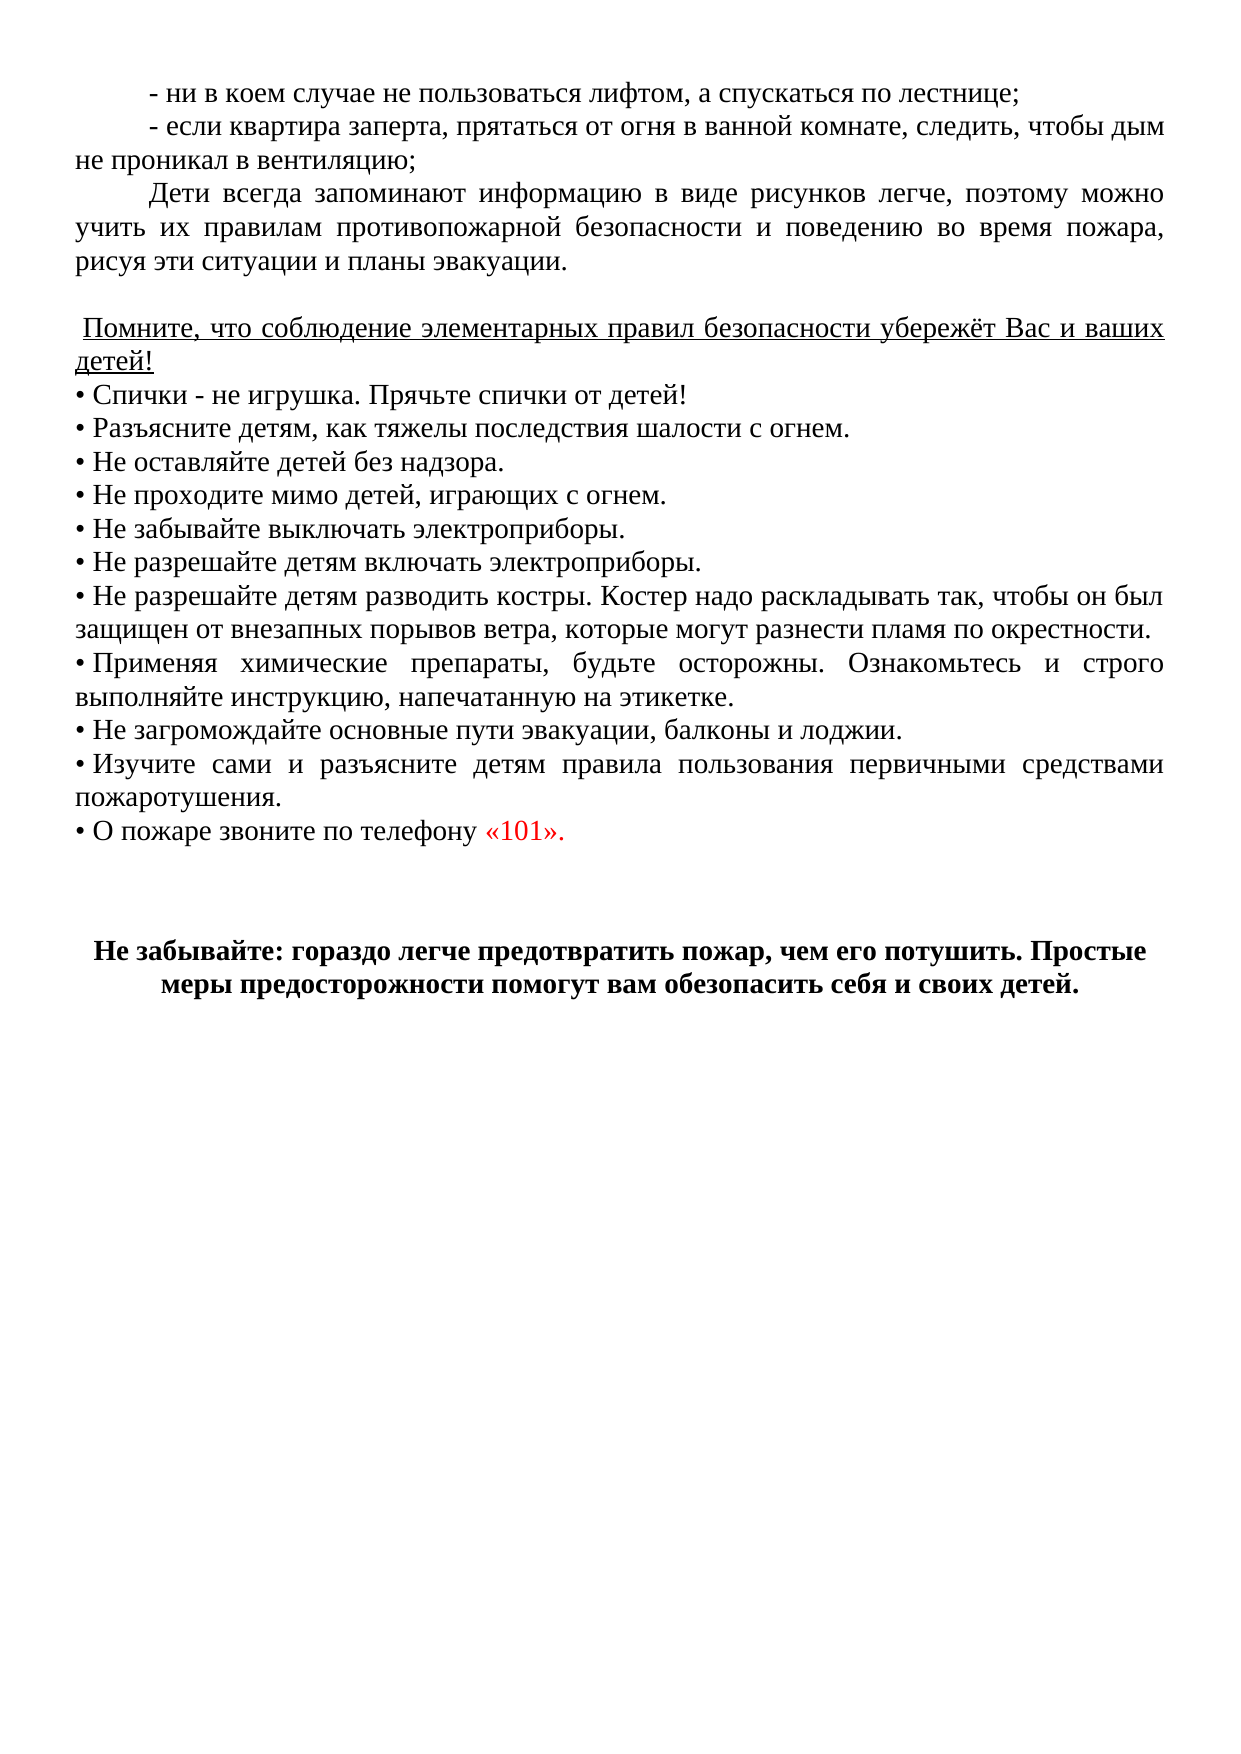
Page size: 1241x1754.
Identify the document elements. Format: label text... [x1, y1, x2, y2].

text • Спички - не игрушка. Прячьте спички от детей! [75, 377, 1165, 410]
text Не забывайте: гораздо легче предотвратить пожар, чем его потушить. Простые меры предосторожности помогут вам обезопасить себя и своих детей. [75, 933, 1165, 1000]
text • Не забывайте выключать электроприборы. [75, 511, 1165, 544]
text • Не разрешайте детям разводить костры. Костер надо раскладывать так, чтобы он был защищен от внезапных порывов ветра, которые могут разнести пламя по окрестности. [75, 578, 1165, 645]
text - если квартира заперта, прятаться от огня в ванной комнате, следить, чтобы дым не проникал в вентиляцию; [75, 108, 1165, 176]
text • Применяя химические препараты, будьте осторожны. Ознакомьтесь и строго выполняйте инструкцию, напечатанную на этикетке. [75, 645, 1165, 712]
text • Изучите сами и разъясните детям правила пользования первичными средствами пожаротушения. [75, 746, 1165, 813]
text - ни в коем случае не пользоваться лифтом, а спускаться по лестнице; [75, 75, 1165, 108]
text Дети всегда запоминают информацию в виде рисунков легче, поэтому можно учить их правилам противопожарной безопасности и поведению во время пожара, рисуя эти ситуации и планы эвакуации. [75, 176, 1165, 276]
text • Не оставляйте детей без надзора. [75, 444, 1165, 477]
text Помните, что соблюдение элементарных правил безопасности убережёт Вас и ваших детей! [75, 276, 1165, 377]
text • Не разрешайте детям включать электроприборы. [75, 544, 1165, 578]
text • Не загромождайте основные пути эвакуации, балконы и лоджии. [75, 712, 1165, 746]
text • Не проходите мимо детей, играющих с огнем. [75, 477, 1165, 511]
text • О пожаре звоните по телефону «101». [75, 813, 1165, 846]
text • Разъясните детям, как тяжелы последствия шалости с огнем. [75, 410, 1165, 444]
